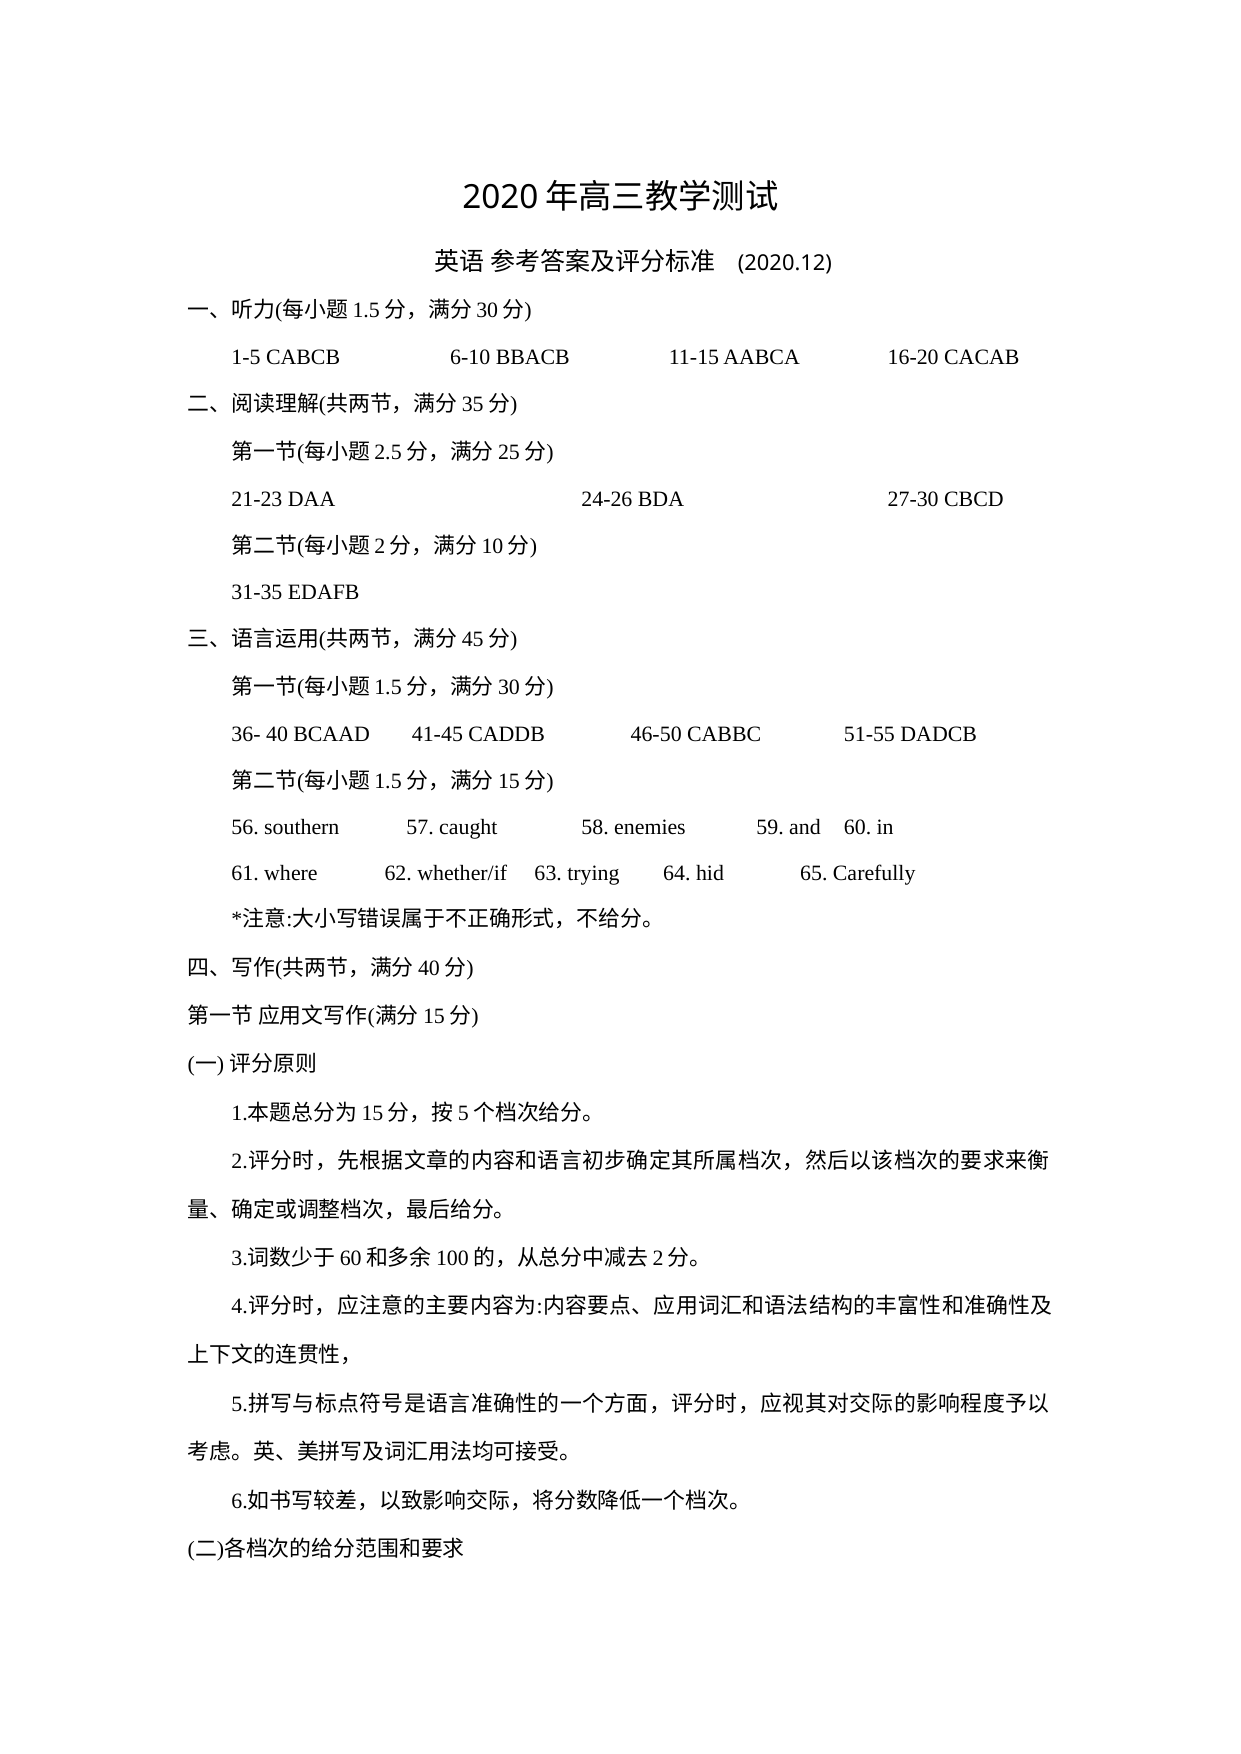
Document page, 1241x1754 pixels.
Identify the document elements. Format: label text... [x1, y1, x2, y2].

text 二、阅读理解(共两节，满分35分) [187, 385, 1053, 418]
text 第二节(每小题2分，满分10分) [187, 527, 1053, 560]
text (二)各档次的给分范围和要求 [187, 1531, 1053, 1563]
text 1.本题总分为15分，按5个档次给分。 [187, 1094, 1053, 1127]
text 第二节(每小题1.5分，满分15分) [187, 762, 1053, 795]
text *注意:大小写错误属于不正确形式，不给分。 [187, 901, 1053, 933]
text 61. where 62. whether/if 63. trying 64. hid 65. Carefully [187, 856, 1053, 888]
text (一) 评分原则 [187, 1046, 1053, 1078]
text 第一节 应用文写作(满分15分) [187, 998, 1053, 1030]
text 21-23 DAA 24-26 BDA 27-30 CBCD [187, 482, 1053, 514]
text 6.如书写较差，以致影响交际，将分数降低一个档次。 [187, 1482, 1053, 1515]
text 第一节(每小题1.5分，满分30分) [187, 669, 1053, 701]
text 英语 参考答案及评分标准 (2020.12) [187, 227, 1053, 292]
text 2.评分时，先根据文章的内容和语言初步确定其所属档次，然后以该档次的要求来衡量、确定或调整档次，最后给分。 [187, 1143, 1053, 1224]
text 3.词数少于60和多余100的，从总分中减去2分。 [187, 1240, 1053, 1272]
text 5.拼写与标点符号是语言准确性的一个方面，评分时，应视其对交际的影响程度予以考虑。英、美拼写及词汇用法均可接受。 [187, 1385, 1053, 1466]
text 56. southern 57. caught 58. enemies 59. and 60. in [187, 811, 1053, 843]
text 36- 40 BCAAD 41-45 CADDB 46-50 CABBC 51-55 DADCB [187, 717, 1053, 750]
text 4.评分时，应注意的主要内容为:内容要点、应用词汇和语法结构的丰富性和准确性及上下文的连贯性， [187, 1288, 1053, 1369]
text 31-35 EDAFB [187, 576, 1053, 608]
text 2020年高三教学测试 [187, 162, 1053, 227]
text 一、听力(每小题1.5分，满分30分) [187, 292, 1053, 324]
text 第一节(每小题2.5分，满分25分) [187, 434, 1053, 466]
text 三、语言运用(共两节，满分45分) [187, 621, 1053, 653]
text 1-5 CABCB 6-10 BBACB 11-15 AABCA 16-20 CACAB [187, 340, 1053, 373]
text 四、写作(共两节，满分40分) [187, 949, 1053, 982]
